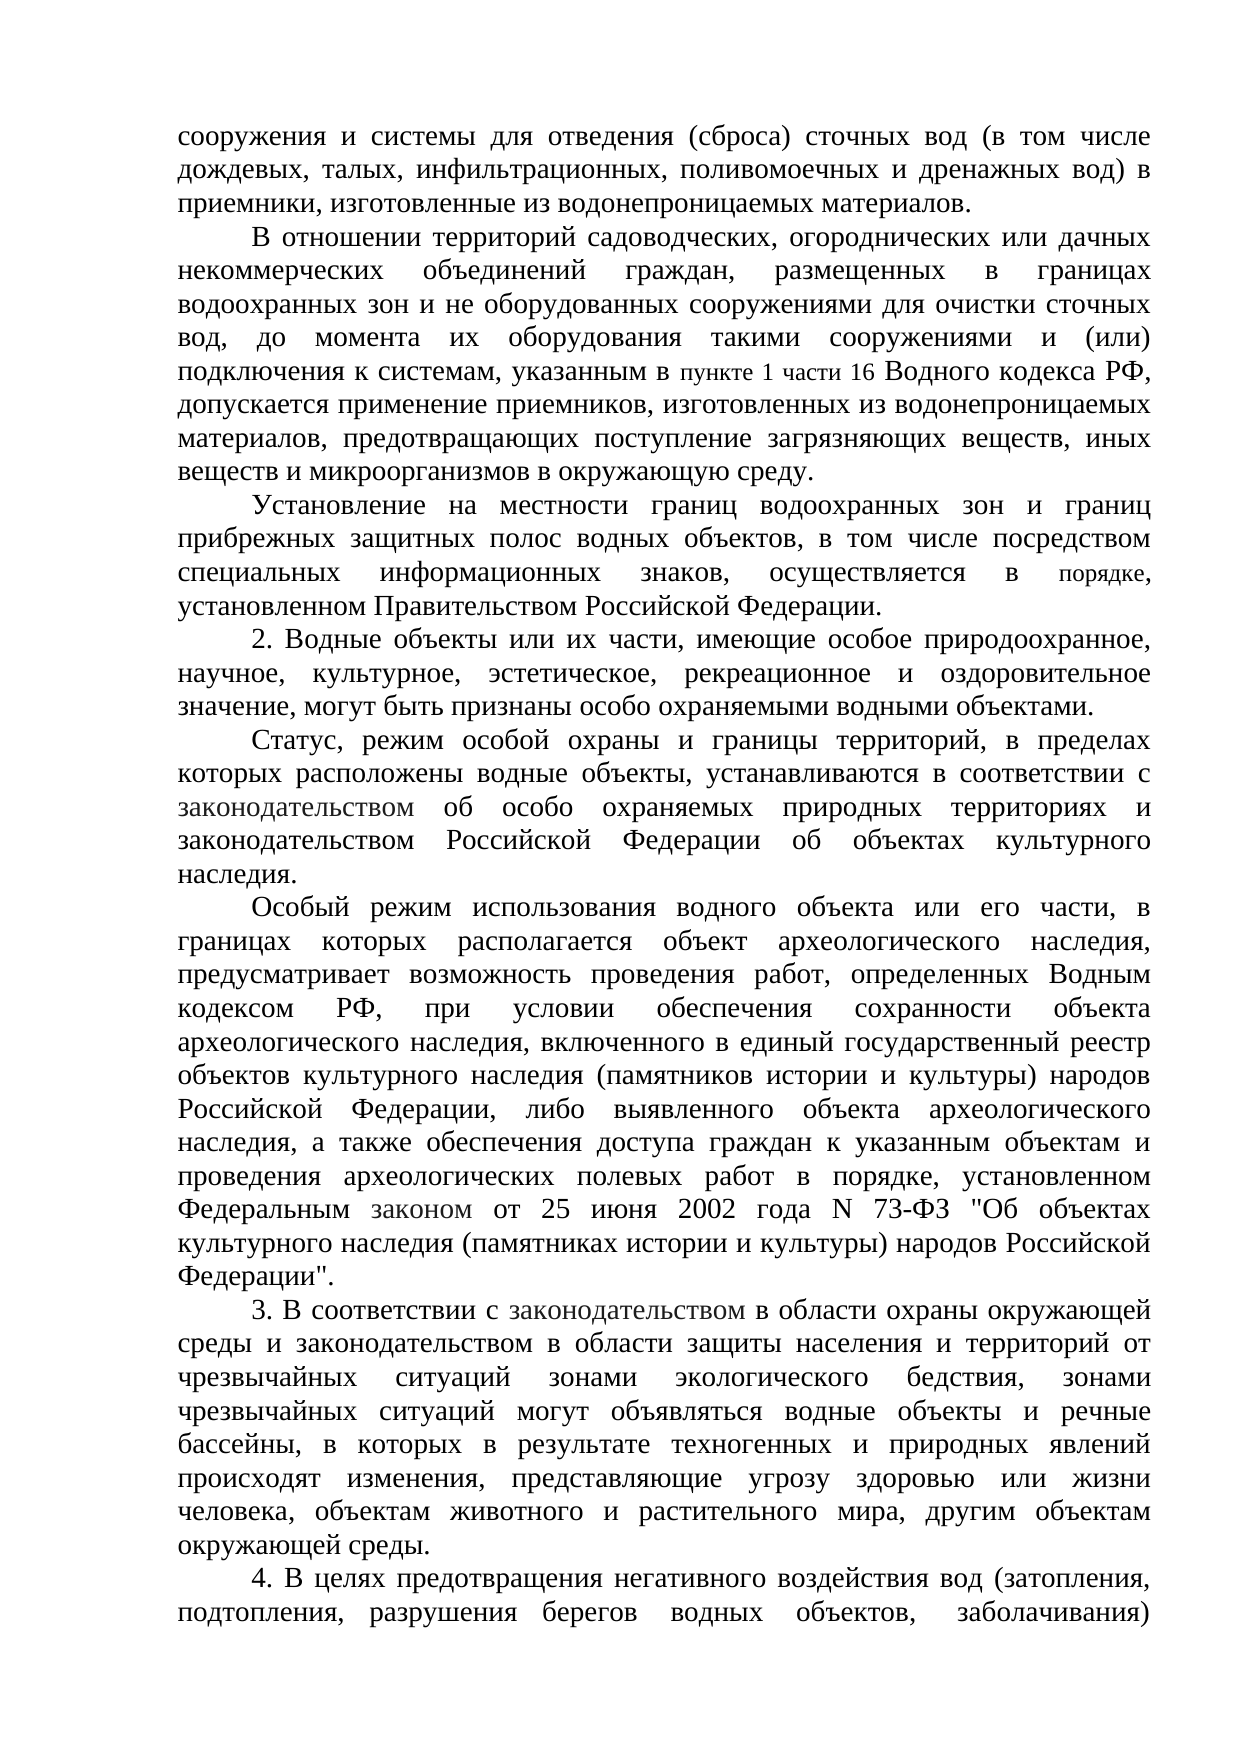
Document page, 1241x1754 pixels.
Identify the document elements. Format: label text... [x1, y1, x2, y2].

text 3. В соответствии с законодательством в области охраны окружающей среды и законодательством в области защиты населения и территорий от чрезвычайных ситуаций зонами экологического бедствия, зонами чрезвычайных ситуаций могут объявляться водные объекты и речные бассейны, в которых в результате техногенных и природных явлений происходят изменения, представляющие угрозу здоровью или жизни человека, объектам животного и растительного мира, другим объектам окружающей среды. [177, 1292, 1152, 1560]
text Особый режим использования водного объекта или его части, в границах которых располагается объект археологического наследия, предусматривает возможность проведения работ, определенных Водным кодексом РФ, при условии обеспечения сохранности объекта археологического наследия, включенного в единый государственный реестр объектов культурного наследия (памятников истории и культуры) народов Российской Федерации, либо выявленного объекта археологического наследия, а также обеспечения доступа граждан к указанным объектам и проведения археологических полевых работ в порядке, установленном Федеральным законом от 25 июня 2002 года N 73-ФЗ "Об объектах культурного наследия (памятниках истории и культуры) народов Российской Федерации". [177, 889, 1152, 1292]
text Установление на местности границ водоохранных зон и границ прибрежных защитных полос водных объектов, в том числе посредством специальных информационных знаков, осуществляется в порядке, установленном Правительством Российской Федерации. [177, 487, 1152, 621]
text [177, 118, 1152, 219]
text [177, 1560, 1152, 1627]
text В отношении территорий садоводческих, огороднических или дачных некоммерческих объединений граждан, размещенных в границах водоохранных зон и не оборудованных сооружениями для очистки сточных вод, до момента их оборудования такими сооружениями и (или) подключения к системам, указанным в пункте 1 части 16 Водного кодекса РФ, допускается применение приемников, изготовленных из водонепроницаемых материалов, предотвращающих поступление загрязняющих веществ, иных веществ и микроорганизмов в окружающую среду. [177, 219, 1152, 487]
text 2. Водные объекты или их части, имеющие особое природоохранное, научное, культурное, эстетическое, рекреационное и оздоровительное значение, могут быть признаны особо охраняемыми водными объектами. [177, 621, 1152, 722]
text Статус, режим особой охраны и границы территорий, в пределах которых расположены водные объекты, устанавливаются в соответствии с законодательством об особо охраняемых природных территориях и законодательством Российской Федерации об объектах культурного наследия. [177, 722, 1152, 889]
